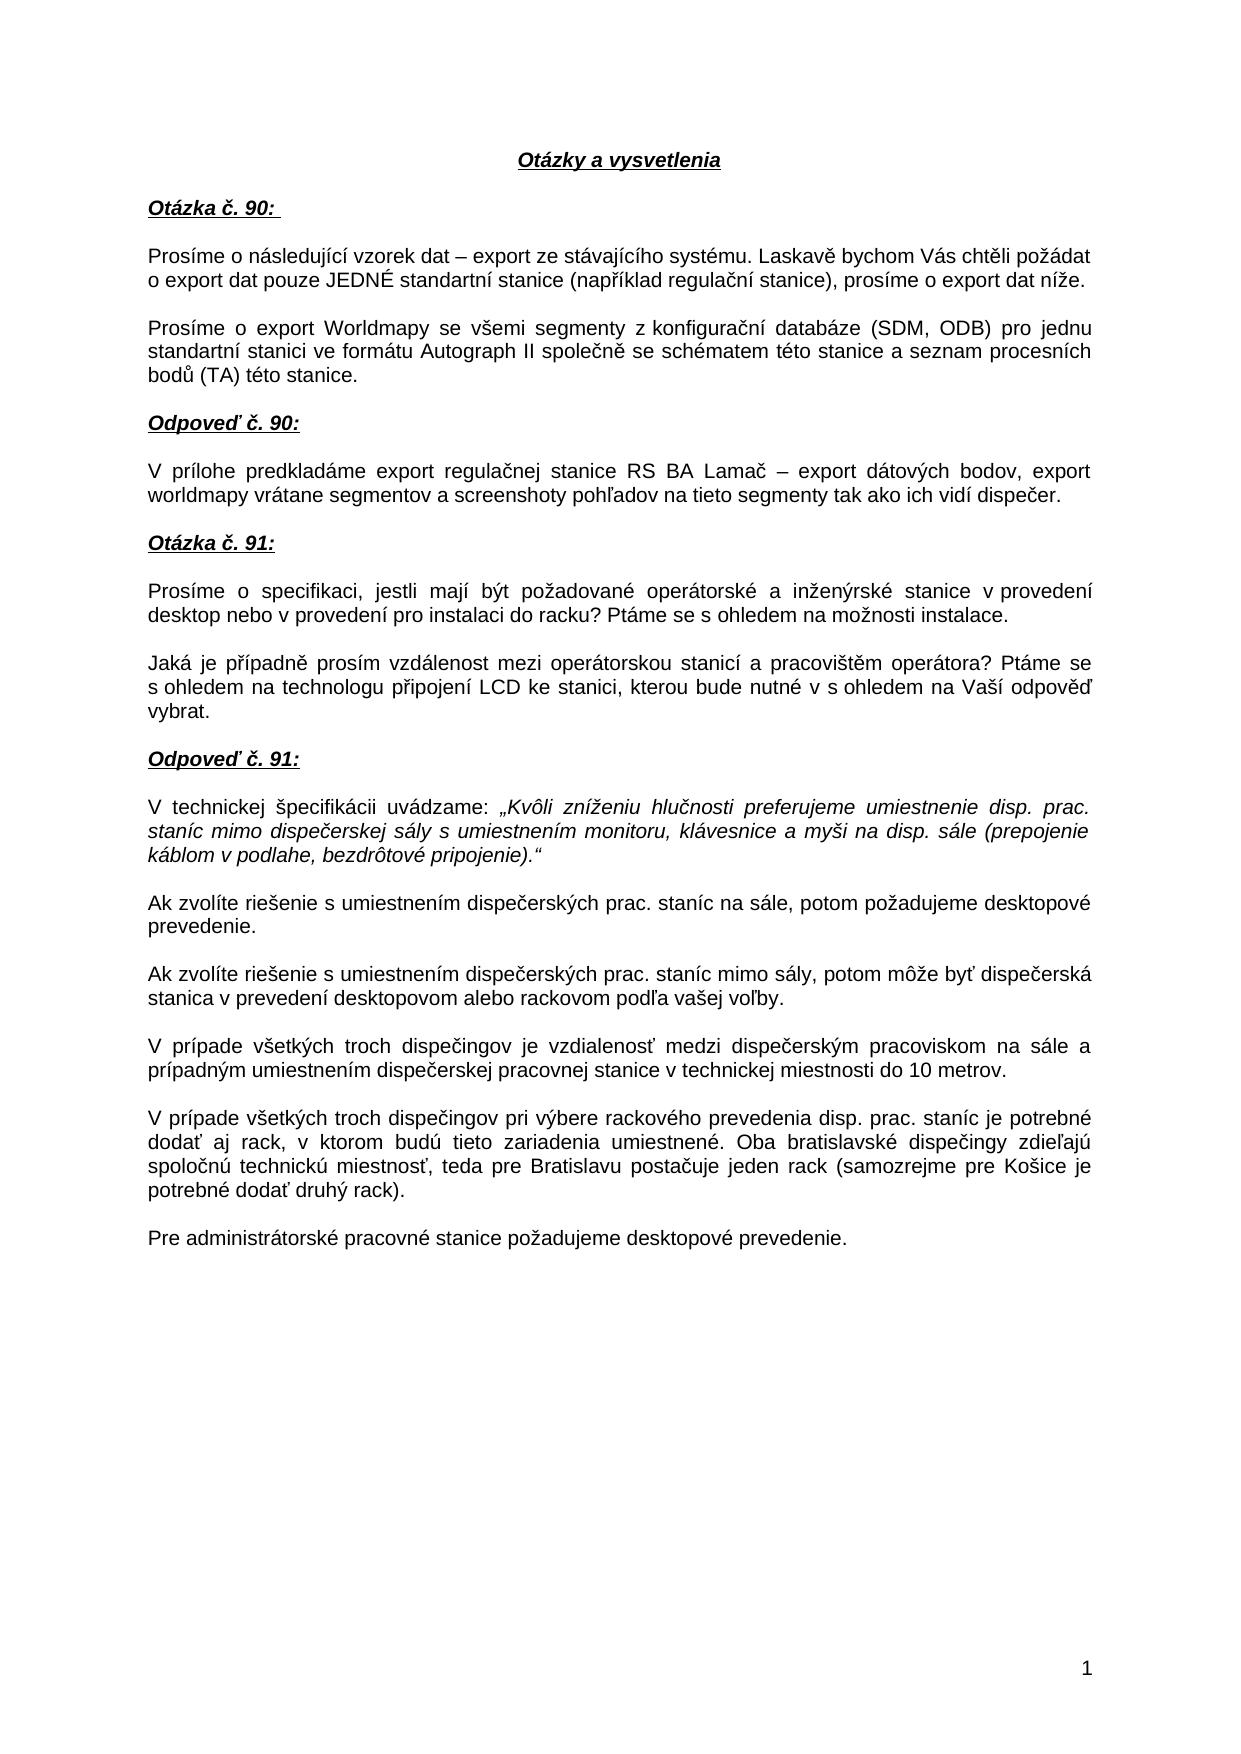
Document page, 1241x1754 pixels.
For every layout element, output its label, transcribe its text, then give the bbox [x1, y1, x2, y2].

text V prílohe predkladáme export regulačnej stanice RS BA Lamač – export dátových bodov, export worldmapy vrátane segmentov a screenshoty pohľadov na tieto segmenty tak ako ich vidí dispečer. [148, 459, 1093, 507]
text Odpoveď č. 90: [148, 411, 1093, 435]
text V prípade všetkých troch dispečingov je vzdialenosť medzi dispečerským pracoviskom na sále a prípadným umiestnením dispečerskej pracovnej stanice v technickej miestnosti do 10 metrov. [148, 1034, 1093, 1082]
text Prosíme o export Worldmapy se všemi segmenty z konfigurační databáze (SDM, ODB) pro jednu standartní stanici ve formátu Autograph II společně se schématem této stanice a seznam procesních bodů (TA) této stanice. [148, 315, 1093, 387]
text V prípade všetkých troch dispečingov pri výbere rackového prevedenia disp. prac. staníc je potrebné dodať aj rack, v ktorom budú tieto zariadenia umiestnené. Oba bratislavské dispečingy zdieľajú spoločnú technickú miestnosť, teda pre Bratislavu postačuje jeden rack (samozrejme pre Košice je potrebné dodať druhý rack). [148, 1106, 1093, 1202]
text Jaká je případně prosím vzdálenost mezi operátorskou stanicí a pracovištěm operátora? Ptáme se s ohledem na technologu připojení LCD ke stanici, kterou bude nutné v s ohledem na Vaší odpověď vybrat. [148, 651, 1093, 723]
text Otázka č. 90: [148, 196, 1093, 219]
text Prosíme o specifikaci, jestli mají být požadované operátorské a inženýrské stanice v provedení desktop nebo v provedení pro instalaci do racku? Ptáme se s ohledem na možnosti instalace. [148, 579, 1093, 627]
text Odpoveď č. 91: [148, 747, 1093, 771]
text Otázky a vysvetlenia [148, 148, 1093, 172]
text Otázka č. 91: [148, 531, 1093, 555]
text Ak zvolíte riešenie s umiestnením dispečerských prac. staníc na sále, potom požadujeme desktopové prevedenie. [148, 890, 1093, 938]
text V technickej špecifikácii uvádzame: „Kvôli zníženiu hlučnosti preferujeme umiestnenie disp. prac. staníc mimo dispečerskej sály s umiestnením monitoru, klávesnice a myši na disp. sále (prepojenie káblom v podlahe, bezdrôtové pripojenie).“ [148, 794, 1093, 866]
text Prosíme o následující vzorek dat – export ze stávajícího systému. Laskavě bychom Vás chtěli požádat o export dat pouze JEDNÉ standartní stanice (například regulační stanice), prosíme o export dat níže. [148, 243, 1093, 291]
text Ak zvolíte riešenie s umiestnením dispečerských prac. staníc mimo sály, potom môže byť dispečerská stanica v prevedení desktopovom alebo rackovom podľa vašej voľby. [148, 962, 1093, 1010]
text Pre administrátorské pracovné stanice požadujeme desktopové prevedenie. [148, 1226, 1093, 1250]
